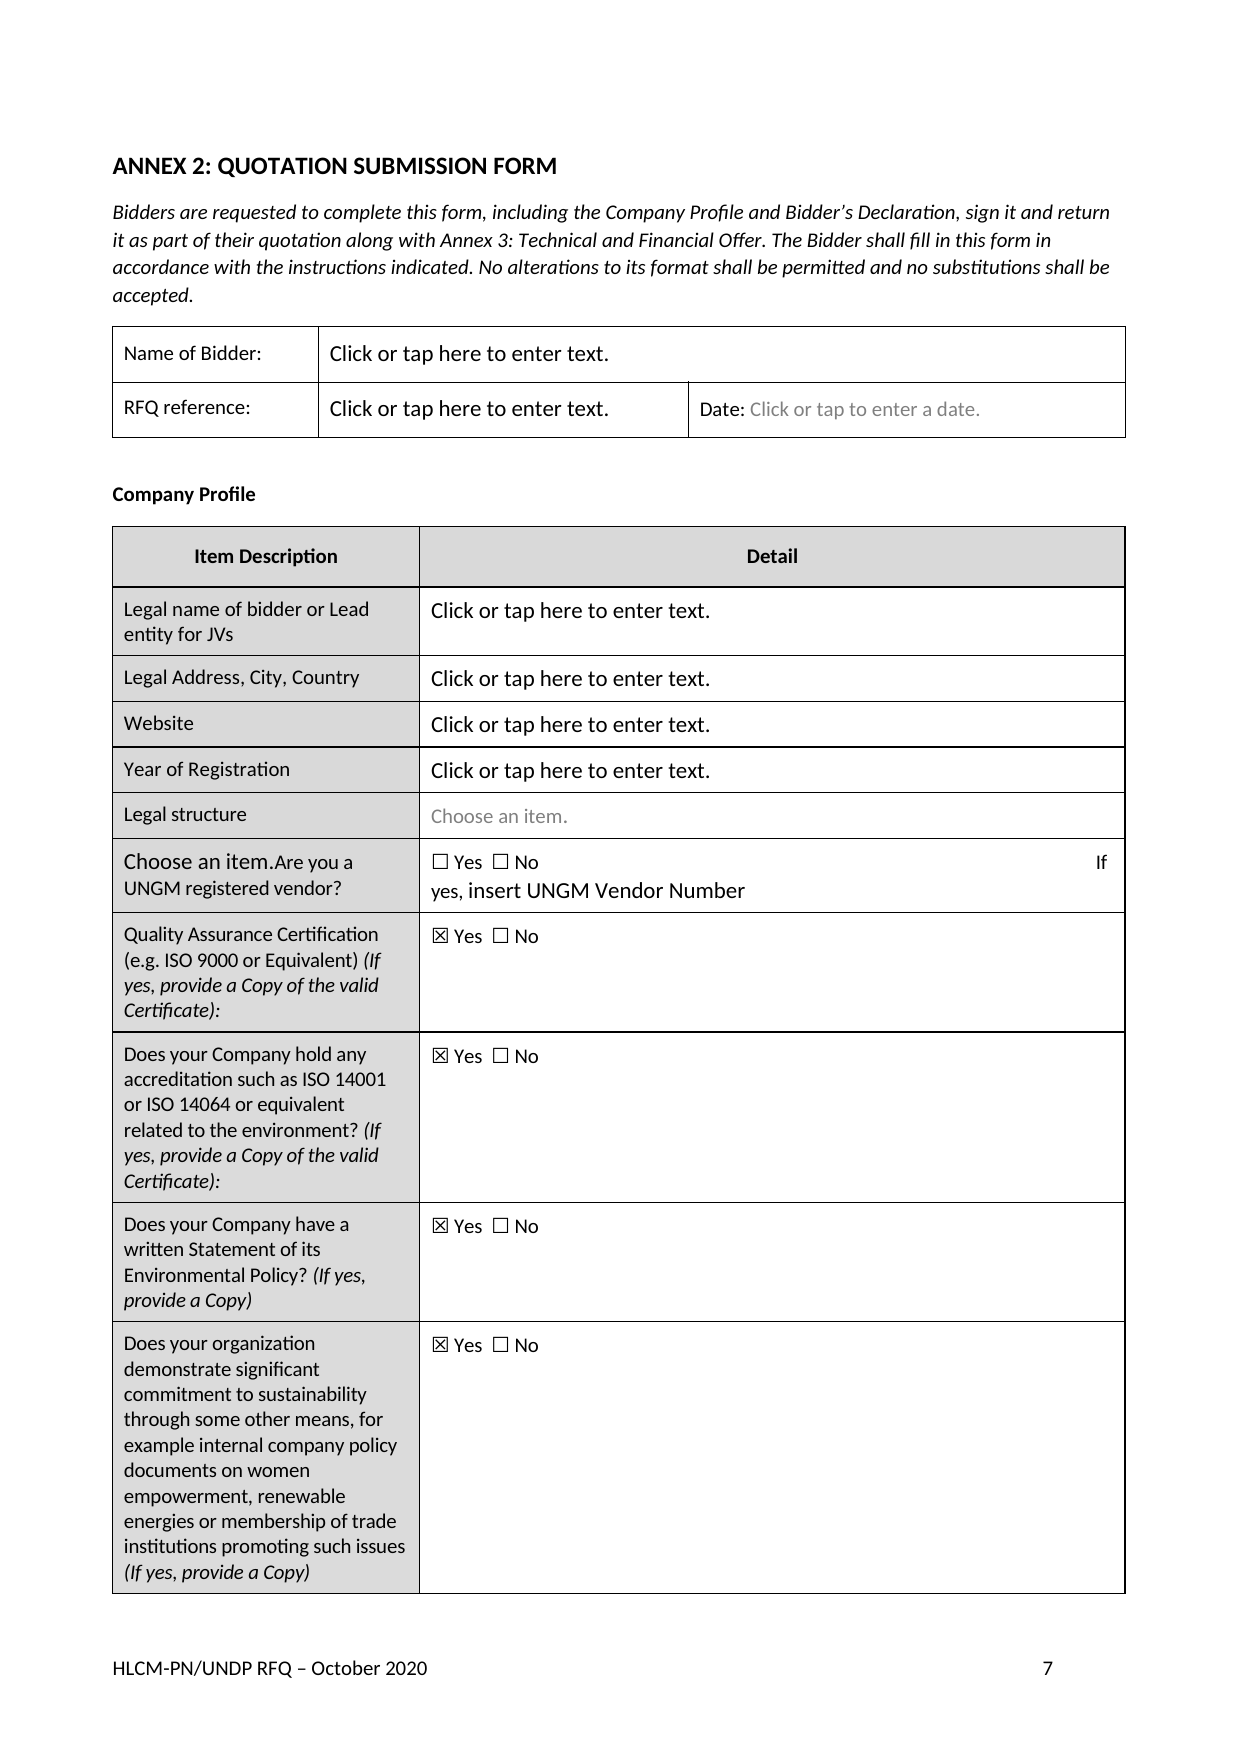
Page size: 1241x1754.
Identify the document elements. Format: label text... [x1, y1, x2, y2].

table_cell Does your organization demonstrate significant commitment to sustainability through some other means, for example internal company policy documents on women empowerment, renewable energies or membership of trade institutions promoting such issues (If yes, provide a Copy) [113, 1322, 419, 1593]
table_cell Website [113, 702, 419, 746]
table_cell RFQ reference: [113, 383, 318, 437]
table_cell Year of Registration [113, 748, 419, 792]
table_cell Yes No [420, 1033, 1124, 1202]
table_cell Does your Company hold any accreditation such as ISO 14001 or ISO 14064 or equivalent related to the environment? (If yes, provide a Copy of the valid Certificate): [113, 1033, 419, 1202]
table_header Name of Bidder: [113, 327, 318, 381]
table_cell Yes No [420, 913, 1124, 1031]
table_cell Are you a UNGM registered vendor? [113, 839, 419, 912]
text ANNEX 2: QUOTATION SUBMISSION FORM [112, 150, 1128, 181]
text Company Profile [112, 482, 1128, 507]
table_cell Legal name of bidder or Lead entity for JVs [113, 588, 419, 655]
table_cell Legal Address, City, Country [113, 656, 419, 701]
text Bidders are requested to complete this form, including the Company Profile and Bidder’s Declaration, sign it and return it as part of their quotation along with Annex 3: Technical and Financial Offer. The Bidder shall fill in this form in accordance with the instructions indicated. No alterations to its format shall be permitted and no substitutions shall be accepted. [112, 199, 1128, 307]
table_cell Does your Company have a written Statement of its Environmental Policy? (If yes, provide a Copy) [113, 1203, 419, 1321]
table_cell Yes No [420, 1322, 1124, 1593]
table_cell Yes No [420, 1203, 1124, 1321]
table_cell Yes No If yes, [420, 839, 1124, 912]
table_cell Date: [689, 383, 1125, 437]
table_header Item Description [113, 527, 419, 586]
table_header Detail [420, 527, 1124, 586]
table_cell Quality Assurance Certification (e.g. ISO 9000 or Equivalent) (If yes, provide a Copy of the valid Certificate): [113, 913, 419, 1031]
table_cell Legal structure [113, 793, 419, 838]
